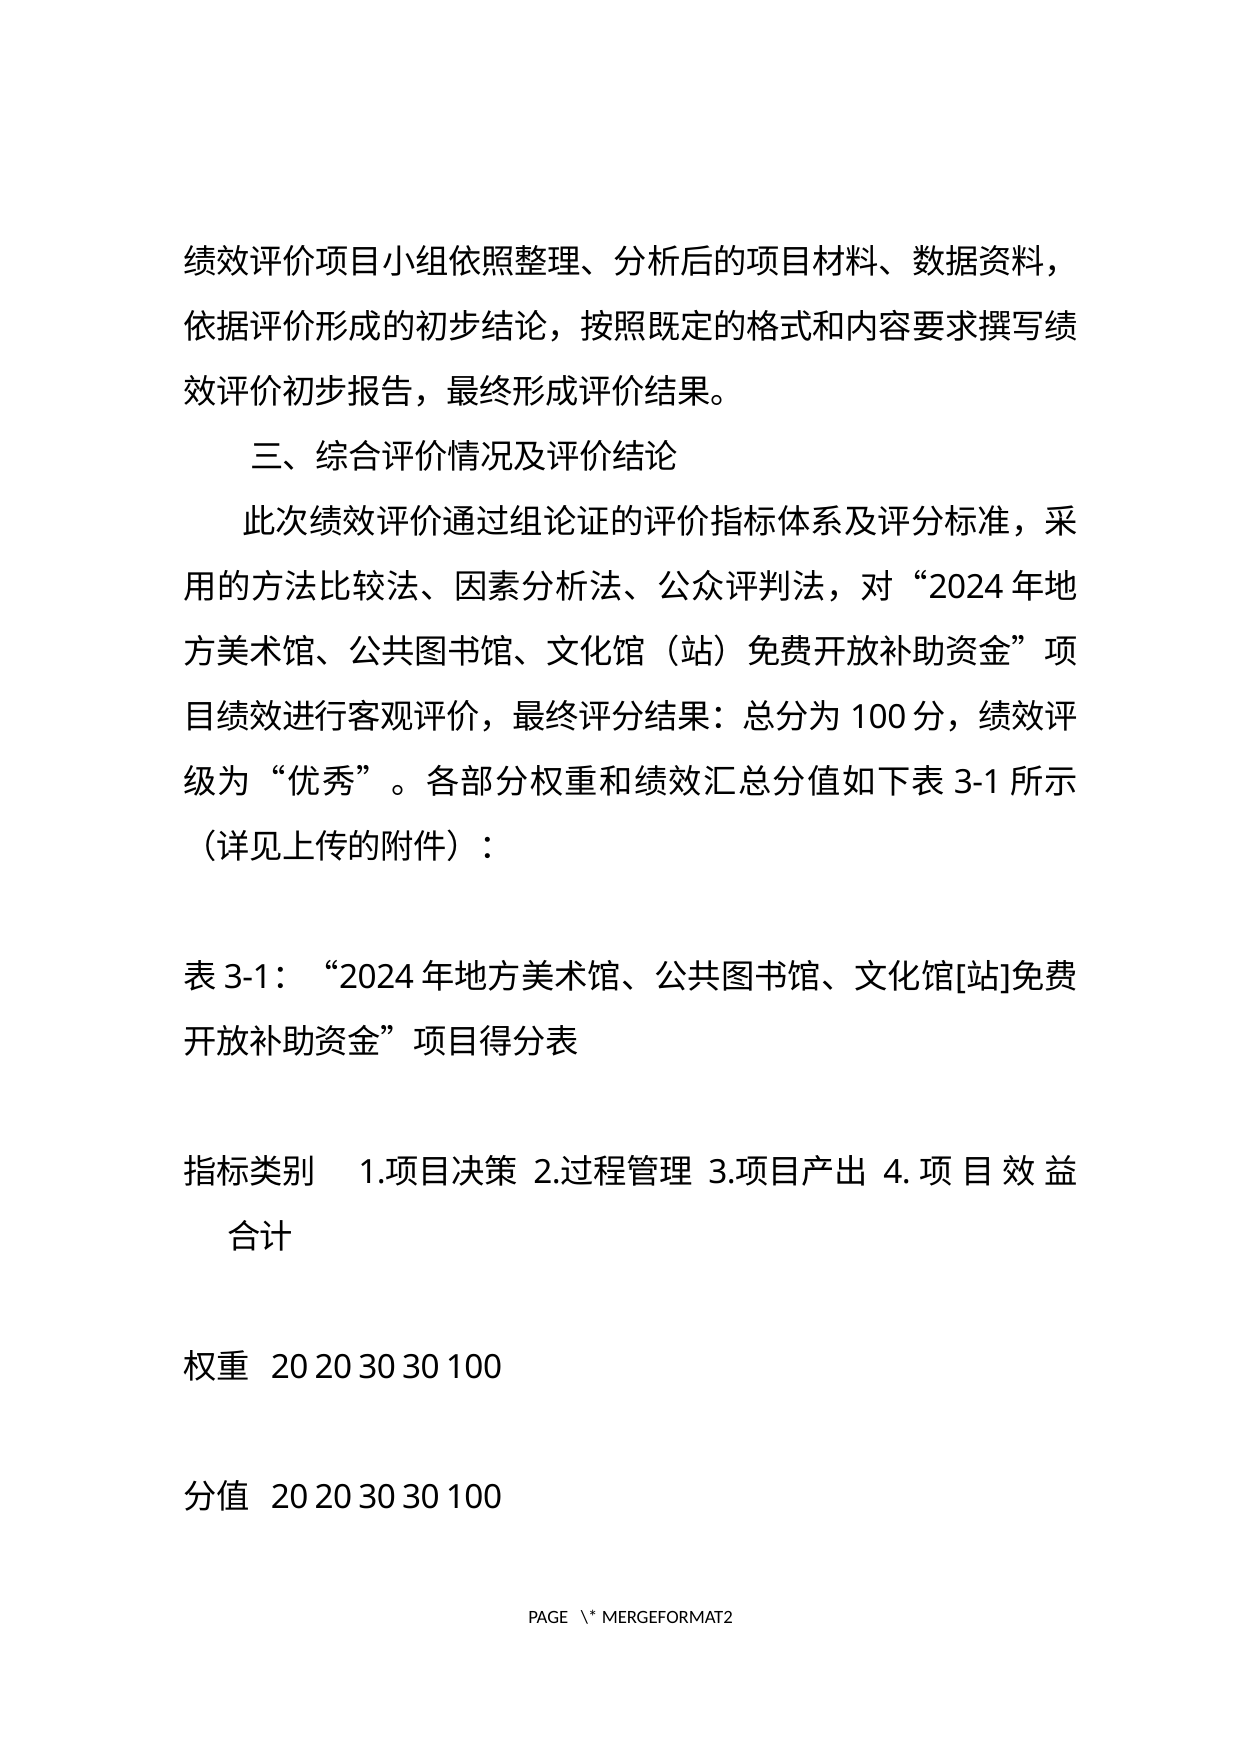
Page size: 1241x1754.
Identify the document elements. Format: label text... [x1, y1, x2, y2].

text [183, 487, 1078, 1527]
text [183, 162, 1078, 422]
text 三、综合评价情况及评价结论 [183, 422, 1078, 487]
